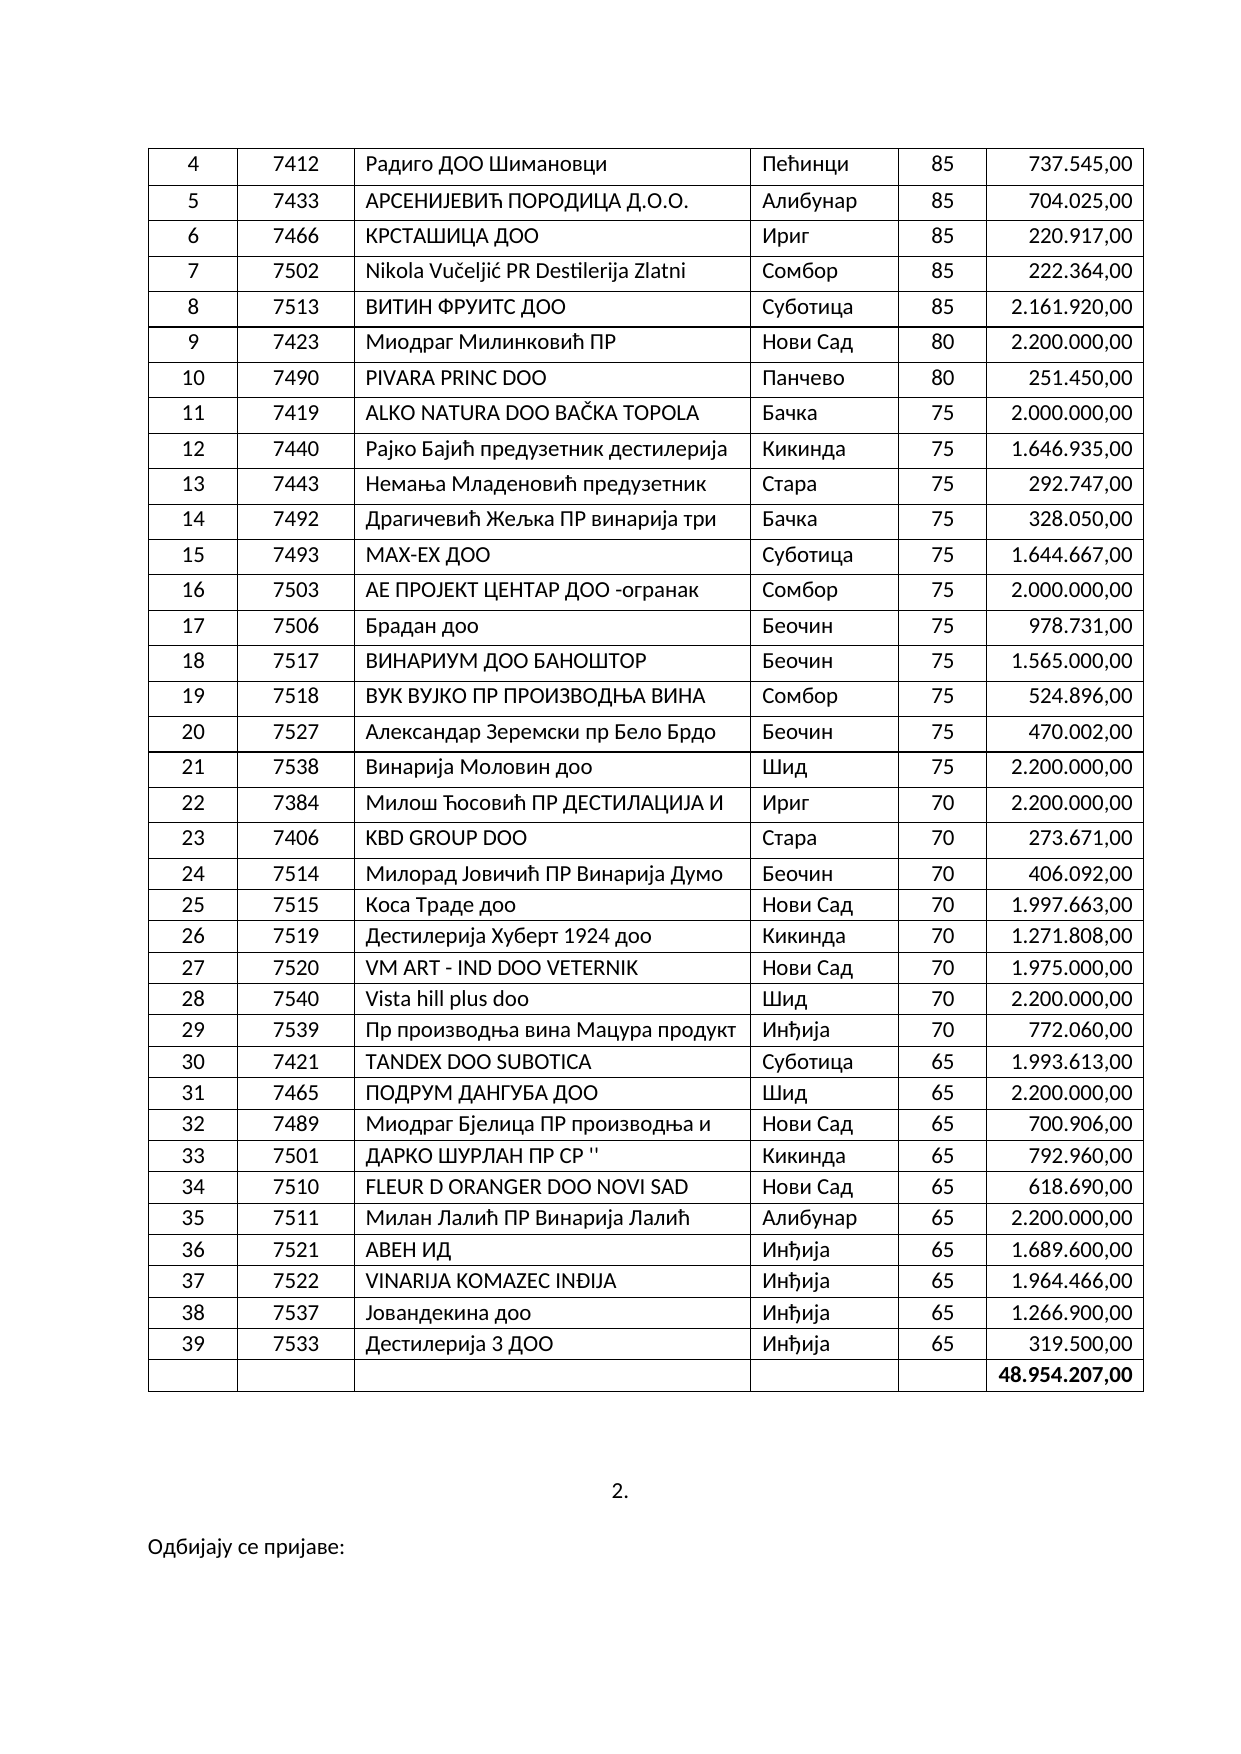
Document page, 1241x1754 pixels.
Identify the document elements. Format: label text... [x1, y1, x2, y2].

table_cell Јовандекина доо [355, 1298, 750, 1328]
table_cell Брадан доо [355, 611, 750, 645]
table_cell 70 [899, 890, 986, 920]
table_cell 23 [149, 823, 237, 858]
table_cell ALKO NATURA DOO BAČKA TOPOLA [355, 398, 750, 433]
table_cell 85 [899, 149, 986, 185]
table_cell 33 [149, 1141, 237, 1171]
table_cell 7433 [238, 186, 354, 220]
table_cell Коса Траде доо [355, 890, 750, 920]
table_cell 7490 [238, 363, 354, 397]
table_cell 1.993.613,00 [987, 1047, 1143, 1077]
table_cell 26 [149, 921, 237, 952]
table_cell 14 [149, 505, 237, 539]
table_cell Милан Лалић ПР Винарија Лалић [355, 1204, 750, 1234]
table_cell 75 [899, 398, 986, 433]
table_cell 737.545,00 [987, 149, 1143, 185]
table_cell 38 [149, 1298, 237, 1328]
table_cell 65 [899, 1266, 986, 1297]
table_cell 9 [149, 328, 237, 362]
table_cell 2.200.000,00 [987, 1078, 1143, 1108]
table_cell 65 [899, 1298, 986, 1328]
table_cell МАХ-ЕХ ДОО [355, 540, 750, 574]
table_cell 273.671,00 [987, 823, 1143, 858]
table_cell Радиго ДОО Шимановци [355, 149, 750, 185]
table_cell 31 [149, 1078, 237, 1108]
table_cell 7537 [238, 1298, 354, 1328]
table_cell 1.644.667,00 [987, 540, 1143, 574]
table_cell [899, 1360, 986, 1391]
table_cell 2.000.000,00 [987, 398, 1143, 433]
table_cell 10 [149, 363, 237, 397]
table_cell Милорад Јовичић ПР Винарија Думо Раковац [355, 859, 750, 889]
table_cell 19 [149, 682, 237, 716]
table_cell 75 [899, 753, 986, 787]
table_cell 20 [149, 717, 237, 751]
table_cell 7406 [238, 823, 354, 858]
table_cell 7423 [238, 328, 354, 362]
table_cell 7518 [238, 682, 354, 716]
table_cell 85 [899, 186, 986, 220]
table_cell 25 [149, 890, 237, 920]
table_cell 39 [149, 1329, 237, 1359]
table_cell Миодраг Милинковић ПР Дестилерија Милинковић [355, 328, 750, 362]
table_cell Винарија Моловин доо [355, 753, 750, 787]
table_cell 700.906,00 [987, 1110, 1143, 1140]
table_cell 8 [149, 292, 237, 326]
table_cell Драгичевић Жељка ПР винарија три међе и облак [355, 505, 750, 539]
table_cell Пр производња вина Мацура продукт [355, 1015, 750, 1046]
table_cell 7527 [238, 717, 354, 751]
table_cell PIVARA PRINC DOO [355, 363, 750, 397]
table_cell 75 [899, 646, 986, 681]
table_cell 85 [899, 292, 986, 326]
table_cell 15 [149, 540, 237, 574]
table_cell 70 [899, 859, 986, 889]
table_cell 7384 [238, 788, 354, 822]
table_cell 792.960,00 [987, 1141, 1143, 1171]
table_cell 70 [899, 1015, 986, 1046]
table_cell 30 [149, 1047, 237, 1077]
table_cell Инђија [751, 1329, 898, 1359]
table_cell 7489 [238, 1110, 354, 1140]
table_cell ВИТИН ФРУИТС ДОО [355, 292, 750, 326]
table_cell 7533 [238, 1329, 354, 1359]
table_cell Стара Пазова [751, 469, 898, 503]
table_cell 7538 [238, 753, 354, 787]
table_cell 978.731,00 [987, 611, 1143, 645]
table_cell 7515 [238, 890, 354, 920]
table_cell 70 [899, 984, 986, 1014]
table_cell ДАРКО ШУРЛАН ПР СР '' ДЕСТИЛЕРИЈА ШУРЛАН'' [355, 1141, 750, 1171]
table_cell 75 [899, 540, 986, 574]
table_cell 85 [899, 257, 986, 291]
table_cell Немања Младеновић предузетник ДЕСТИЛЕРИЈА МЛАДЕНОВИЋ [355, 469, 750, 503]
table_cell Беочин [751, 611, 898, 645]
table_cell 2.200.000,00 [987, 1204, 1143, 1234]
table_cell 524.896,00 [987, 682, 1143, 716]
table_cell 37 [149, 1266, 237, 1297]
table_cell TANDEX DOO SUBOTICA [355, 1047, 750, 1077]
table_cell 65 [899, 1110, 986, 1140]
table_cell [238, 1360, 354, 1391]
table_cell 7 [149, 257, 237, 291]
table_cell Милош Ћосовић ПР ДЕСТИЛАЦИЈА И МЕШАЊЕ ПИЋА СВЕТ РАКИЈЕ КРУШЕДОЛ СЕЛО [355, 788, 750, 822]
table_cell Кикинда [751, 1141, 898, 1171]
table_cell 7412 [238, 149, 354, 185]
table_cell 16 [149, 575, 237, 610]
table_cell 7540 [238, 984, 354, 1014]
table_cell 2.200.000,00 [987, 753, 1143, 787]
table_cell 2.000.000,00 [987, 575, 1143, 610]
table_cell Сомбор [751, 575, 898, 610]
table_cell Бачка Топола [751, 398, 898, 433]
table_cell FLEUR D ORANGER DOO NOVI SAD [355, 1172, 750, 1202]
table_cell Алибунар [751, 186, 898, 220]
table_cell 470.002,00 [987, 717, 1143, 751]
table_cell 7503 [238, 575, 354, 610]
table_cell 7517 [238, 646, 354, 681]
table_cell 65 [899, 1329, 986, 1359]
text 2. [148, 1476, 1092, 1504]
table_cell VINARIJA KOMAZEC INĐIJA [355, 1266, 750, 1297]
table_cell 618.690,00 [987, 1172, 1143, 1202]
table_cell 1.997.663,00 [987, 890, 1143, 920]
table_cell 2.200.000,00 [987, 788, 1143, 822]
table_cell 7520 [238, 953, 354, 983]
table_cell 1.689.600,00 [987, 1235, 1143, 1265]
table_cell АРСЕНИЈЕВИЋ ПОРОДИЦА Д.О.О. [355, 186, 750, 220]
table_cell 7511 [238, 1204, 354, 1234]
table_cell Беочин [751, 859, 898, 889]
table_cell 75 [899, 717, 986, 751]
table_cell 7419 [238, 398, 354, 433]
table_cell Нови Сад [751, 953, 898, 983]
table_cell 406.092,00 [987, 859, 1143, 889]
table_cell Стара Пазова [751, 823, 898, 858]
table_cell 7506 [238, 611, 354, 645]
table_cell Суботица [751, 292, 898, 326]
table_cell 75 [899, 682, 986, 716]
table_cell 292.747,00 [987, 469, 1143, 503]
table_cell 35 [149, 1204, 237, 1234]
table_cell 7539 [238, 1015, 354, 1046]
table_cell Шид [751, 1078, 898, 1108]
table_cell 1.271.808,00 [987, 921, 1143, 952]
table_cell 319.500,00 [987, 1329, 1143, 1359]
table_cell Ириг [751, 221, 898, 256]
table_cell 251.450,00 [987, 363, 1143, 397]
table_cell 70 [899, 921, 986, 952]
table_cell 328.050,00 [987, 505, 1143, 539]
table_cell 2.200.000,00 [987, 328, 1143, 362]
table_cell 7493 [238, 540, 354, 574]
table_cell Дестилерија 3 ДОО [355, 1329, 750, 1359]
table_cell Кикинда [751, 434, 898, 468]
table_cell Нови Сад [751, 328, 898, 362]
table_cell Рајко Бајић предузетник дестилерија Бајић 1977 [355, 434, 750, 468]
table_cell 75 [899, 469, 986, 503]
table_cell [149, 1360, 237, 1391]
table_cell 7443 [238, 469, 354, 503]
text Одбијају се пријаве: [148, 1532, 1092, 1560]
table_cell Нови Сад [751, 1172, 898, 1202]
table_cell 36 [149, 1235, 237, 1265]
table_cell Шид [751, 753, 898, 787]
table_cell АВЕН ИД [355, 1235, 750, 1265]
table_cell 65 [899, 1204, 986, 1234]
table_cell 1.565.000,00 [987, 646, 1143, 681]
table_cell 2.200.000,00 [987, 984, 1143, 1014]
table_cell Vista hill plus doo [355, 984, 750, 1014]
table_cell 7521 [238, 1235, 354, 1265]
table_cell Суботица [751, 1047, 898, 1077]
table_cell 222.364,00 [987, 257, 1143, 291]
table_cell 28 [149, 984, 237, 1014]
table_cell Инђија [751, 1235, 898, 1265]
table_cell Беочин [751, 717, 898, 751]
table_cell 29 [149, 1015, 237, 1046]
table_cell ВУК ВУЈКО ПР ПРОИЗВОДЊА ВИНА ОД ГРОЖЂА ВУЧЈИ ПОДРУМ СОМБОР [355, 682, 750, 716]
table_cell Шид [751, 984, 898, 1014]
table_cell 7510 [238, 1172, 354, 1202]
table_cell 704.025,00 [987, 186, 1143, 220]
table_cell 75 [899, 434, 986, 468]
table_cell ПОДРУМ ДАНГУБА ДОО [355, 1078, 750, 1108]
table_cell [751, 1360, 898, 1391]
table_cell 75 [899, 505, 986, 539]
table_cell Инђија [751, 1266, 898, 1297]
table_cell 1.975.000,00 [987, 953, 1143, 983]
table_cell 7519 [238, 921, 354, 952]
table_cell 220.917,00 [987, 221, 1143, 256]
table_cell 65 [899, 1235, 986, 1265]
table_cell Нови Сад [751, 890, 898, 920]
table_cell 7421 [238, 1047, 354, 1077]
table_cell 65 [899, 1047, 986, 1077]
table_cell 70 [899, 823, 986, 858]
table_cell 7492 [238, 505, 354, 539]
table_cell 2.161.920,00 [987, 292, 1143, 326]
table_cell Дестилерија Хуберт 1924 доо [355, 921, 750, 952]
table_cell Миодраг Бјелица ПР производња и продаја вина Винарија Бјелица Нови Сад [355, 1110, 750, 1140]
table_cell 7514 [238, 859, 354, 889]
table_cell 65 [899, 1172, 986, 1202]
table_cell Алибунар [751, 1204, 898, 1234]
table_cell Пећинци [751, 149, 898, 185]
table_cell ВИНАРИУМ ДОО БАНОШТОР [355, 646, 750, 681]
table_cell Нови Сад [751, 1110, 898, 1140]
table_cell 70 [899, 953, 986, 983]
table_cell 17 [149, 611, 237, 645]
table_cell 22 [149, 788, 237, 822]
table_cell KBD GROUP DOO [355, 823, 750, 858]
table_cell 27 [149, 953, 237, 983]
table_cell 7501 [238, 1141, 354, 1171]
table_cell VM ART - IND DOO VETERNIK [355, 953, 750, 983]
table_cell 85 [899, 221, 986, 256]
table_cell 12 [149, 434, 237, 468]
table_cell Александар Зеремски пр Бело Брдо [355, 717, 750, 751]
table_cell 65 [899, 1141, 986, 1171]
table_cell Сомбор [751, 257, 898, 291]
table_cell 6 [149, 221, 237, 256]
table_cell 5 [149, 186, 237, 220]
table_cell Беочин [751, 646, 898, 681]
table_cell 13 [149, 469, 237, 503]
table_cell 70 [899, 788, 986, 822]
table_cell 11 [149, 398, 237, 433]
table_cell 772.060,00 [987, 1015, 1143, 1046]
table_cell 7440 [238, 434, 354, 468]
table_cell 7513 [238, 292, 354, 326]
table_cell Инђија [751, 1298, 898, 1328]
table_cell 4 [149, 149, 237, 185]
table_cell 7522 [238, 1266, 354, 1297]
table_cell 32 [149, 1110, 237, 1140]
table_cell Ириг [751, 788, 898, 822]
table_cell 24 [149, 859, 237, 889]
table_cell Nikola Vučeljić PR Destilerija Zlatni Salaši Sombor [355, 257, 750, 291]
table_cell 65 [899, 1078, 986, 1108]
table_cell 7466 [238, 221, 354, 256]
table_cell 80 [899, 363, 986, 397]
table_cell Инђија [751, 1015, 898, 1046]
table_cell КРСТАШИЦА ДОО [355, 221, 750, 256]
table_cell 1.266.900,00 [987, 1298, 1143, 1328]
table_cell 1.964.466,00 [987, 1266, 1143, 1297]
table_cell Панчево [751, 363, 898, 397]
table_cell 7502 [238, 257, 354, 291]
table_cell 18 [149, 646, 237, 681]
table_cell 34 [149, 1172, 237, 1202]
table_cell 21 [149, 753, 237, 787]
table_cell [355, 1360, 750, 1391]
table_cell 75 [899, 575, 986, 610]
table_cell Бачка Паланка [751, 505, 898, 539]
table_cell 80 [899, 328, 986, 362]
table_cell 75 [899, 611, 986, 645]
table_cell Сомбор [751, 682, 898, 716]
table_cell Суботица [751, 540, 898, 574]
table_cell 7465 [238, 1078, 354, 1108]
table_cell Кикинда [751, 921, 898, 952]
table_cell АЕ ПРОЈЕКТ ЦЕНТАР ДОО -огранак винарија Драгић, СОМБОР [355, 575, 750, 610]
table_cell 48.954.207,00 [987, 1360, 1143, 1391]
table_cell 1.646.935,00 [987, 434, 1143, 468]
